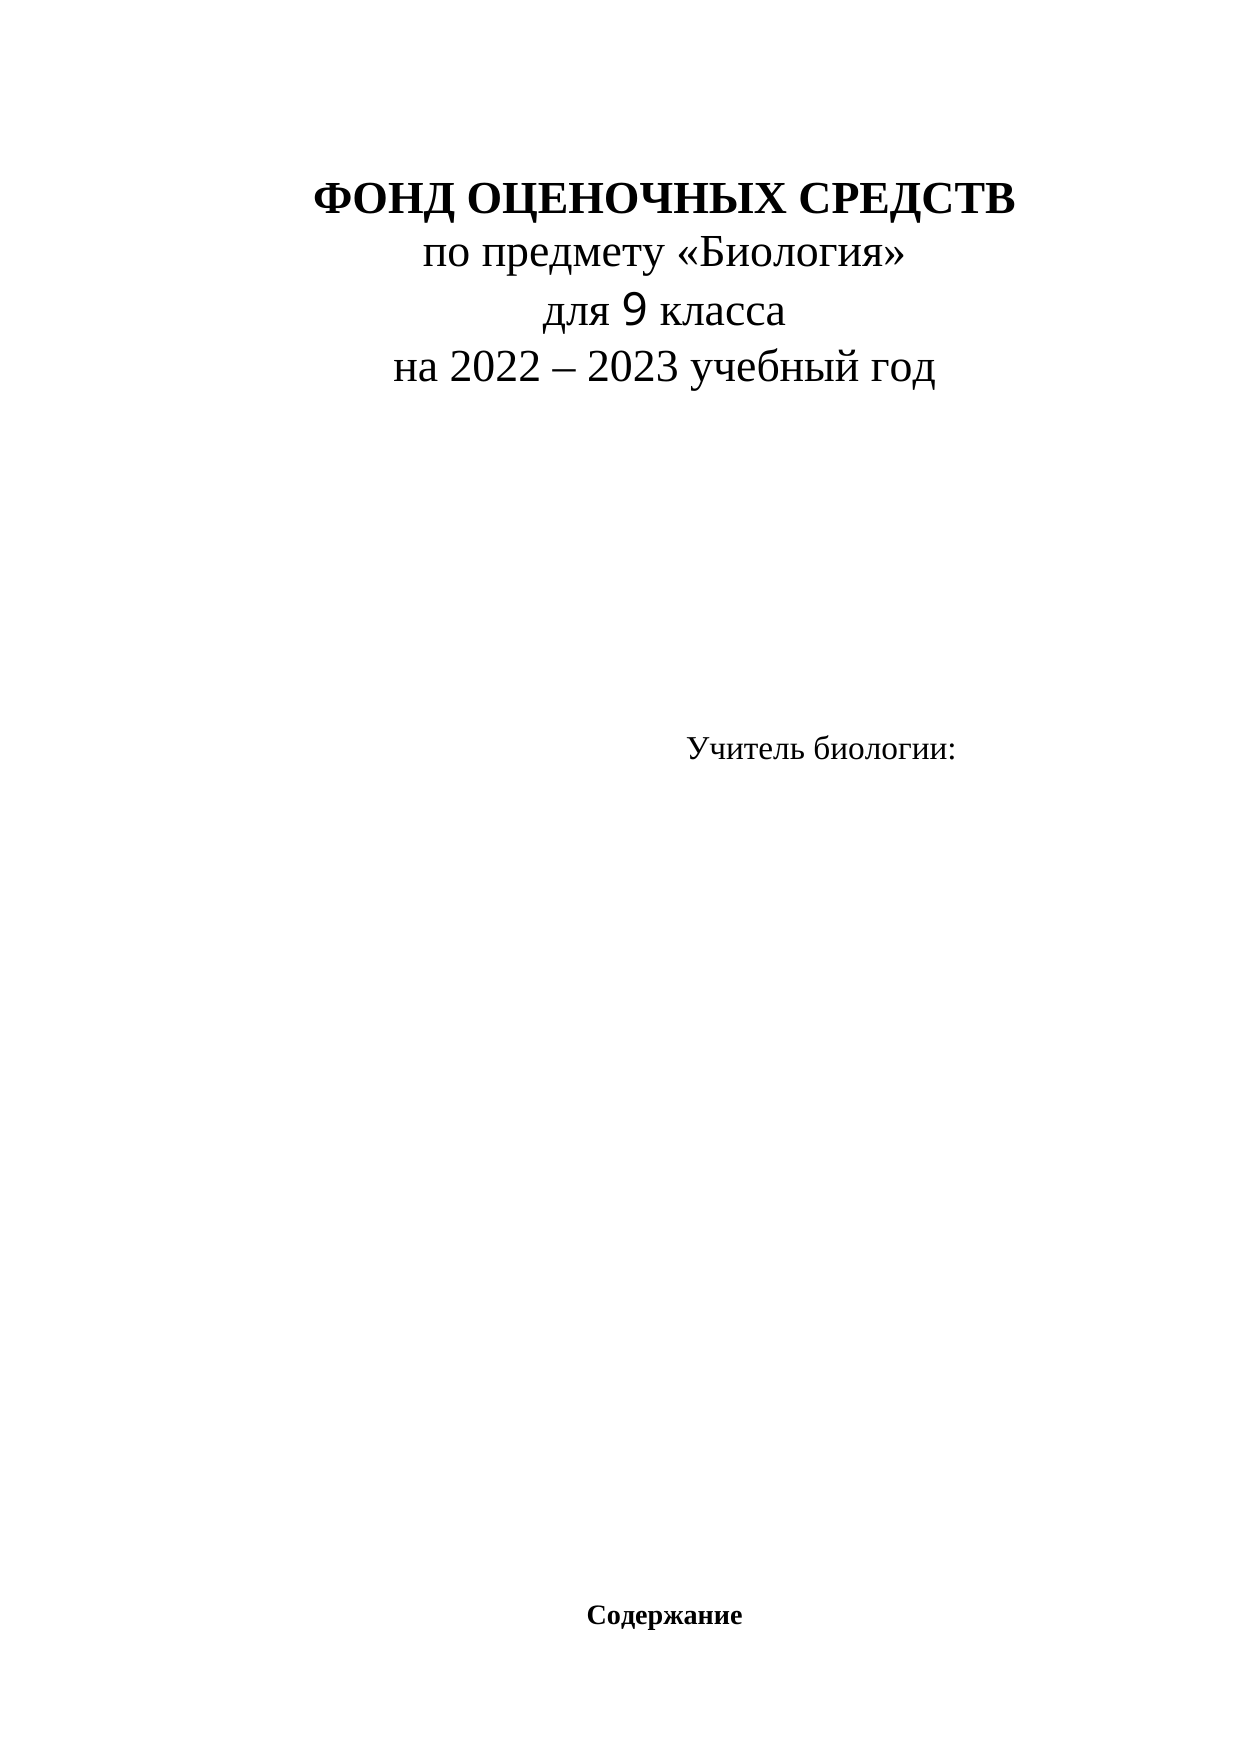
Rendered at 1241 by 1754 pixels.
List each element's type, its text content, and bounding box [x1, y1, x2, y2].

text на 2022 – 2023 учебный год [177, 339, 1152, 391]
text ФОНД ОЦЕНОЧНЫХ СРЕДСТВ [177, 118, 1152, 223]
text для 9 класса [177, 276, 1152, 339]
text Учитель биологии: [177, 728, 1152, 767]
text по предмету «Биология» [177, 223, 1152, 276]
text Содержание [177, 1598, 1152, 1631]
